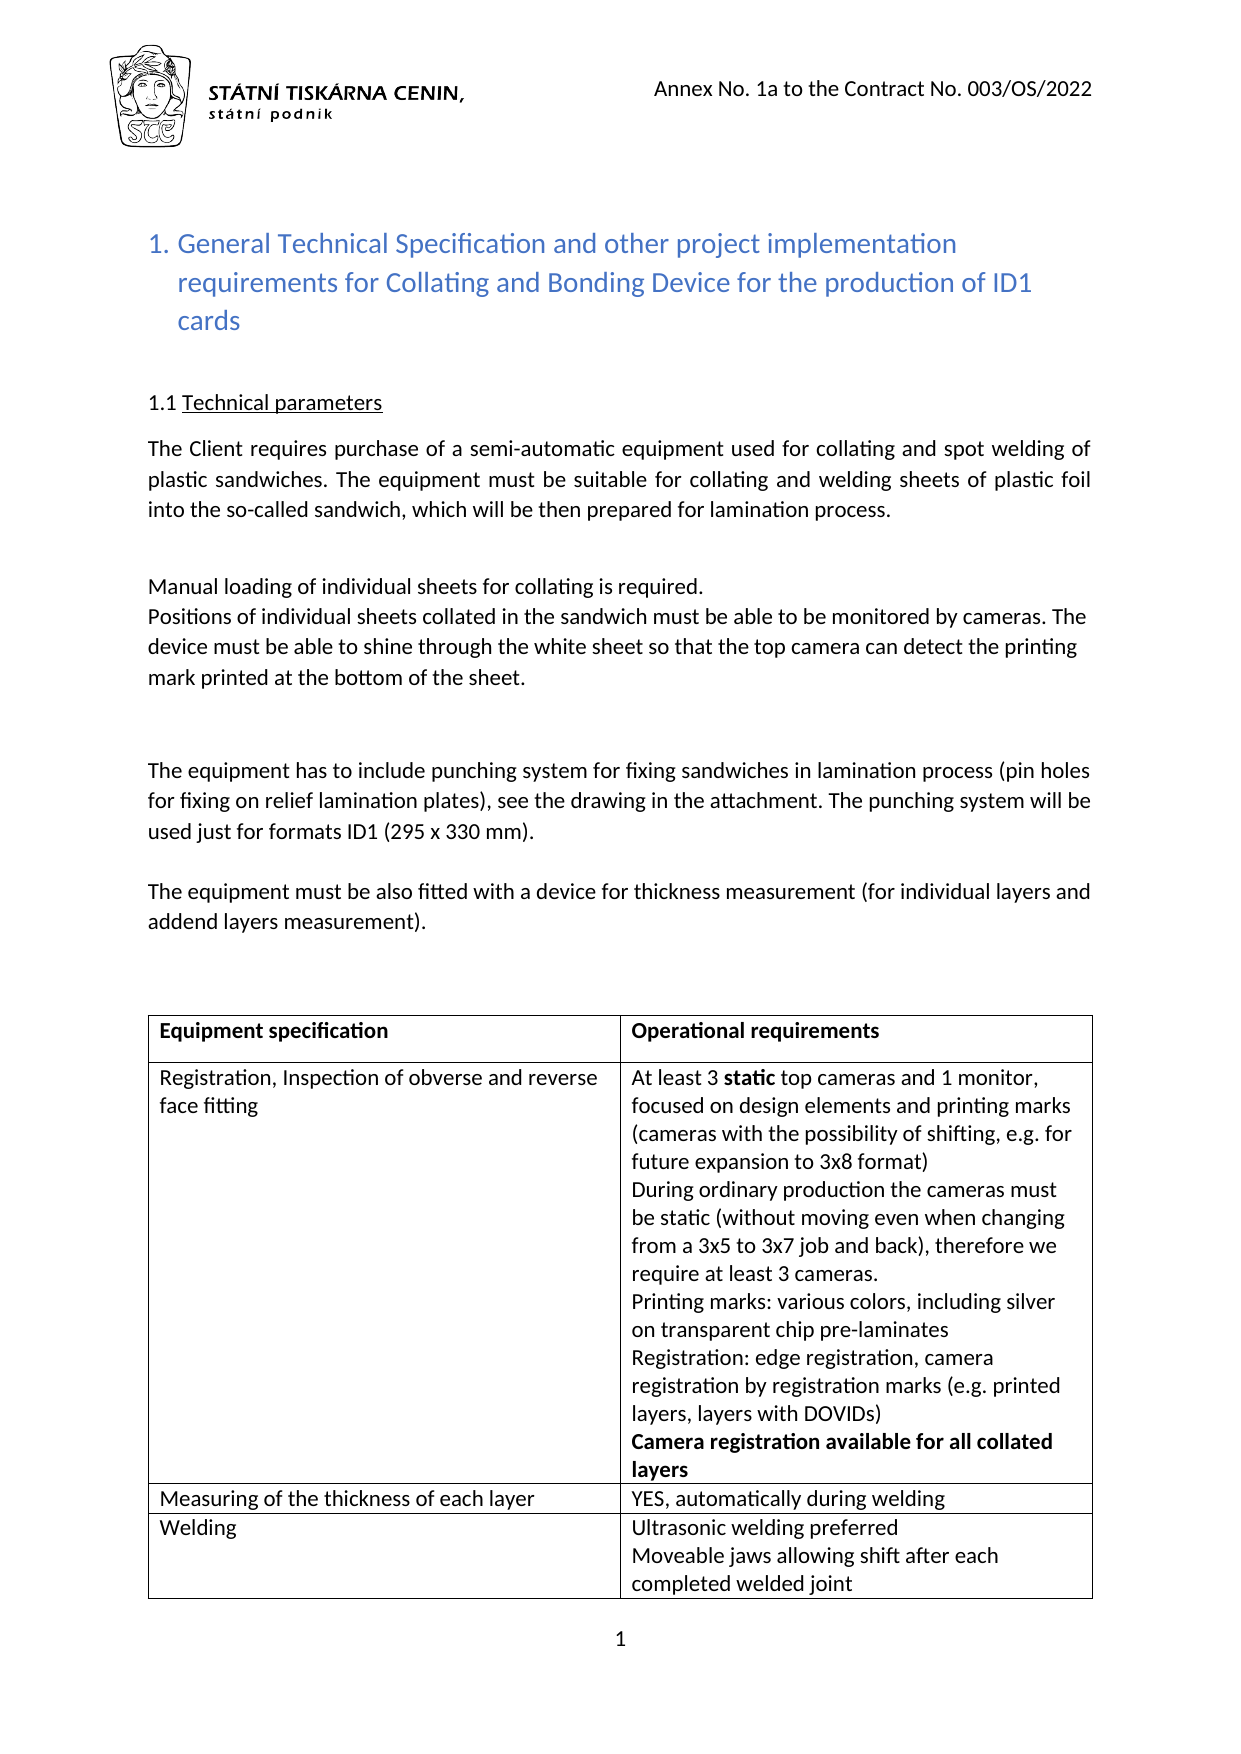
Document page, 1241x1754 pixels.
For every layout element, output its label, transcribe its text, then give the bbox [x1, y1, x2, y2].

list General Technical Specification and other project implementation requirements for Collating and Bonding Device for the production of ID1 cards [148, 226, 1093, 338]
text The Client requires purchase of a semi-automatic equipment used for collating and spot welding of plastic sandwiches. The equipment must be suitable for collating and welding sheets of plastic foil into the so-called sandwich, which will be then prepared for lamination process. [148, 434, 1093, 523]
table_header Operational requirements [621, 1016, 1092, 1062]
text The equipment must be also fitted with a device for thickness measurement (for individual layers and addend layers measurement). [148, 877, 1093, 936]
table_cell Ultrasonic welding preferred Moveable jaws allowing shift after each completed welded joint [621, 1514, 1092, 1597]
text Manual loading of individual sheets for collating is required. [148, 572, 1093, 600]
text 1.1 Technical parameters [148, 388, 1093, 416]
table_header Equipment specification [149, 1016, 620, 1062]
table_cell YES, automatically during welding [621, 1484, 1092, 1512]
table_cell Registration, Inspection of obverse and reverse face fitting [149, 1063, 620, 1483]
table_cell Welding [149, 1514, 620, 1597]
table_cell Measuring of the thickness of each layer [149, 1484, 620, 1512]
text The equipment has to include punching system for fixing sandwiches in lamination process (pin holes for fixing on relief lamination plates), see the drawing in the attachment. The punching system will be used just for formats ID1 (295 x 330 mm). [148, 756, 1093, 845]
text Positions of individual sheets collated in the sandwich must be able to be monitored by cameras. The device must be able to shine through the white sheet so that the top camera can detect the printing mark printed at the bottom of the sheet. [148, 602, 1093, 691]
table_cell At least 3 static top cameras and 1 monitor, focused on design elements and printing marks (cameras with the possibility of shifting, e.g. for future expansion to 3x8 format) During ordinary production the cameras must be static (without moving even when changing from a 3x5 to 3x7 job and back), therefore we require at least 3 cameras. Printing marks: various colors, including silver on transparent chip pre-laminates Registration: edge registration, camera registration by registration marks (e.g. printed layers, layers with DOVIDs) Camera registration available for all collated layers [621, 1063, 1092, 1483]
picture [81, 27, 482, 172]
